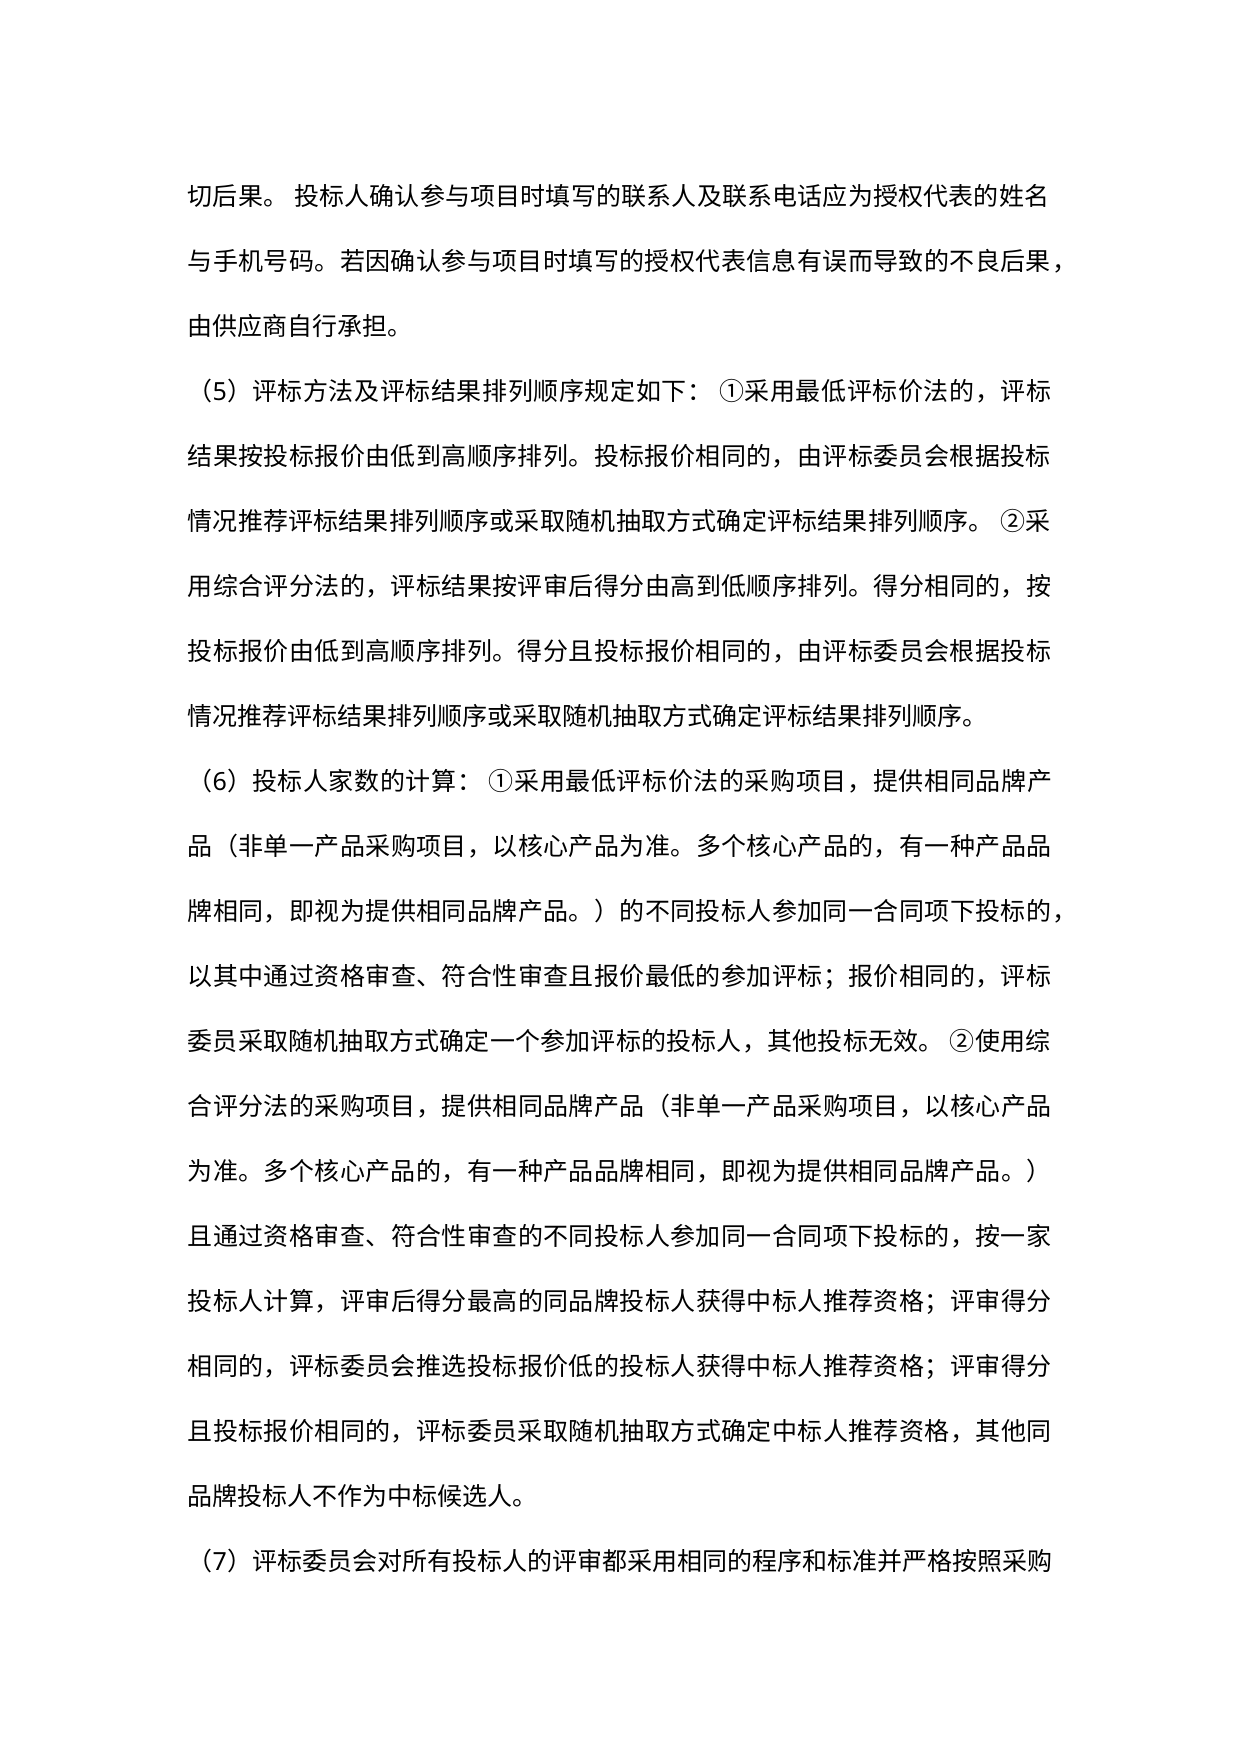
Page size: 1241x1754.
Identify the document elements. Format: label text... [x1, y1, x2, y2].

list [187, 162, 1053, 357]
list 投标人家数的计算： ①采用最低评标价法的采购项目，提供相同品牌产品（非单一产品采购项目，以核心产品为准。多个核心产品的，有一种产品品牌相同，即视为提供相同品牌产品。）的不同投标人参加同一合同项下投标的，以其中通过资格审查、符合性审查且报价最低的参加评标；报价相同的，评标委员采取随机抽取方式确定一个参加评标的投标人，其他投标无效。 ②使用综合评分法的采购项目，提供相同品牌产品（非单一产品采购项目，以核心产品为准。多个核心产品的，有一种产品品牌相同，即视为提供相同品牌产品。）且通过资格审查、符合性审查的不同投标人参加同一合同项下投标的，按一家投标人计算，评审后得分最高的同品牌投标人获得中标人推荐资格；评审得分相同的，评标委员会推选投标报价低的投标人获得中标人推荐资格；评审得分且投标报价相同的，评标委员采取随机抽取方式确定中标人推荐资格，其他同品牌投标人不作为中标候选人。 [187, 747, 1053, 1527]
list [187, 1527, 1053, 1592]
list 评标方法及评标结果排列顺序规定如下： ①采用最低评标价法的，评标结果按投标报价由低到高顺序排列。投标报价相同的，由评标委员会根据投标情况推荐评标结果排列顺序或采取随机抽取方式确定评标结果排列顺序。 ②采用综合评分法的，评标结果按评审后得分由高到低顺序排列。得分相同的，按投标报价由低到高顺序排列。得分且投标报价相同的，由评标委员会根据投标情况推荐评标结果排列顺序或采取随机抽取方式确定评标结果排列顺序。 [187, 357, 1053, 747]
